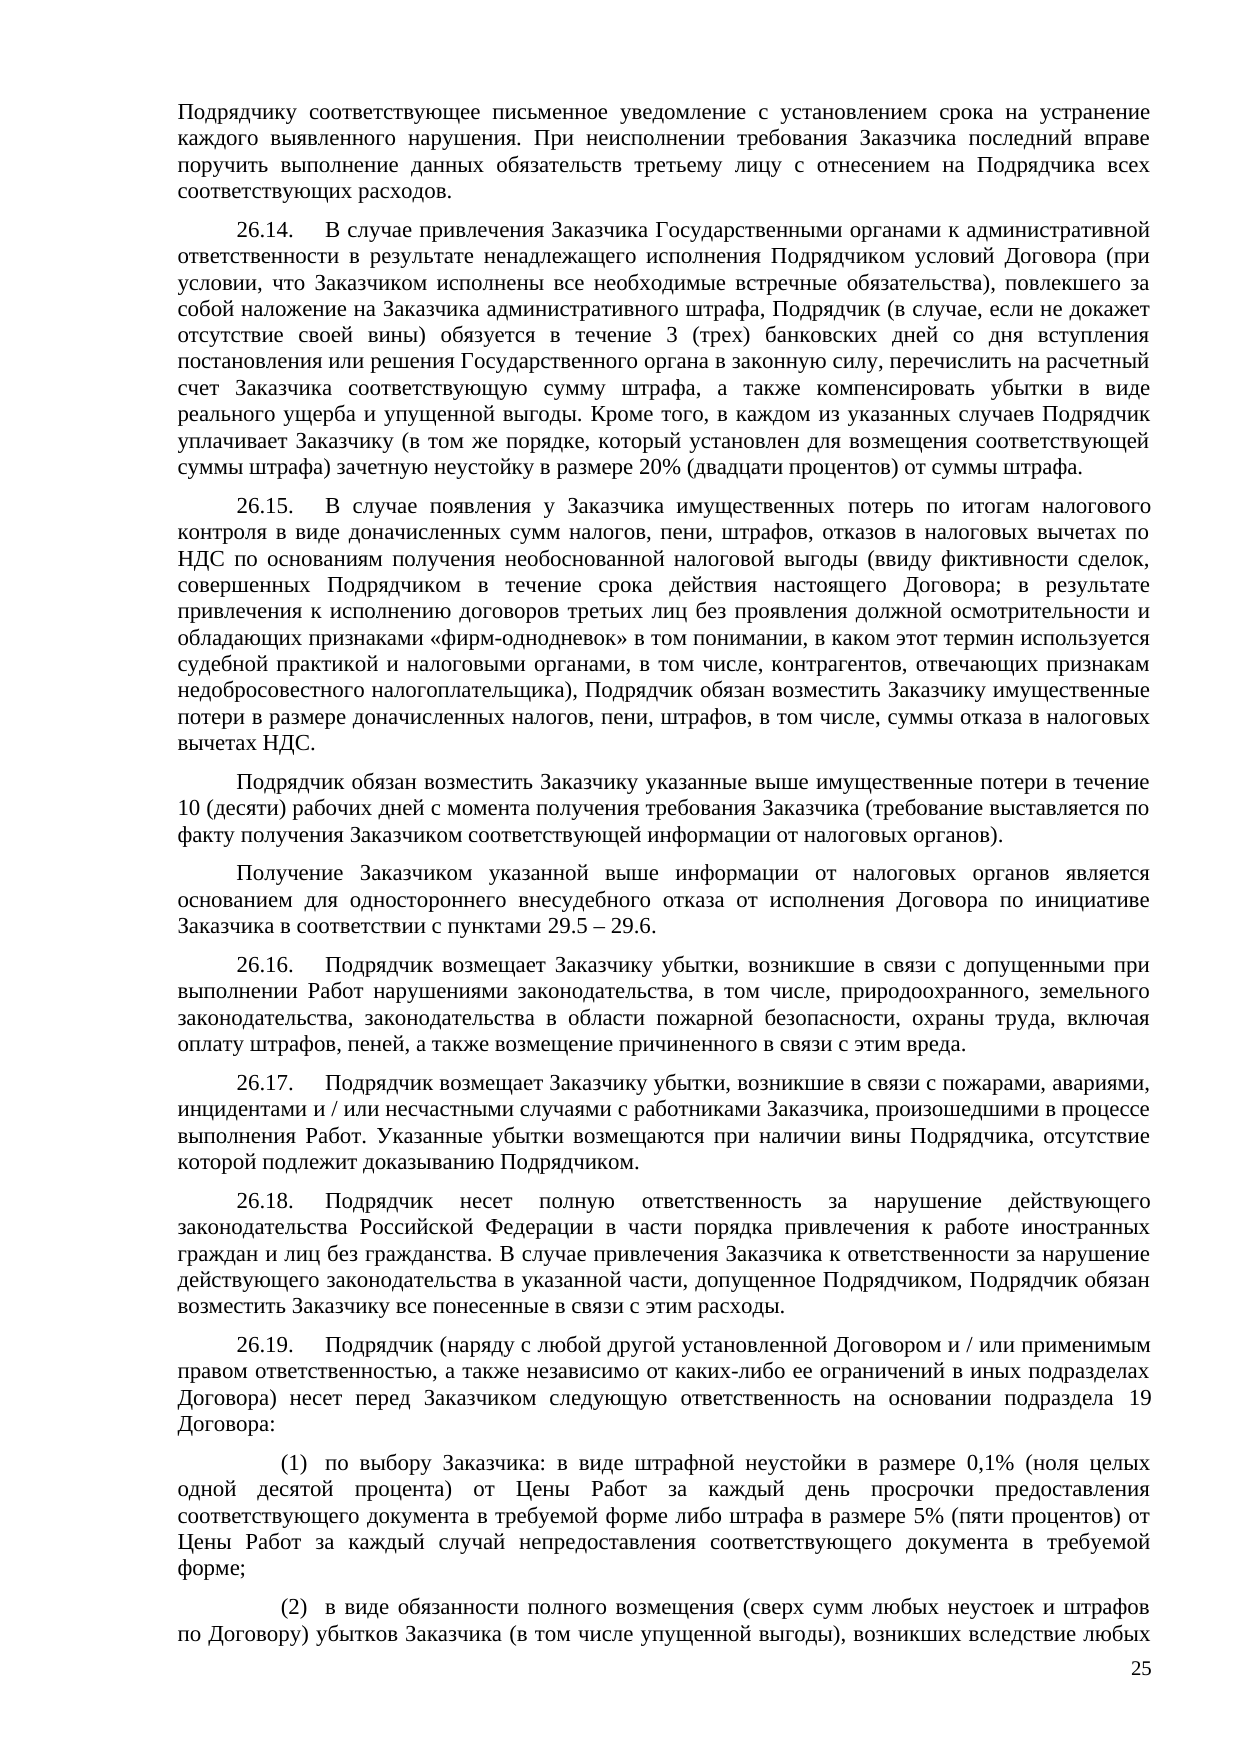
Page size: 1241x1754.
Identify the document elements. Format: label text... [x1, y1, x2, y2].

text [177, 1593, 1152, 1646]
text Подрядчик (наряду с любой другой установленной Договором и / или применимым правом ответственностью, а также независимо от каких-либо ее ограничений в иных подразделах Договора) несет перед Заказчиком следующую ответственность на основании подраздела 19 Договора: [177, 1331, 1152, 1437]
list Получение Заказчиком указанной выше информации от налоговых органов является основанием для одностороннего внесудебного отказа от исполнения Договора по инициативе Заказчика в соответствии с пунктами 29.5 – 29.6. [177, 859, 1152, 938]
text В случае привлечения Заказчика Государственными органами к административной ответственности в результате ненадлежащего исполнения Подрядчиком условий Договора (при условии, что Заказчиком исполнены все необходимые встречные обязательства), повлекшего за собой наложение на Заказчика административного штрафа, Подрядчик (в случае, если не докажет отсутствие своей вины) обязуется в течение 3 (трех) банковских дней со дня вступления постановления или решения Государственного органа в законную силу, перечислить на расчетный счет Заказчика соответствующую сумму штрафа, а также компенсировать убытки в виде реального ущерба и упущенной выгоды. Кроме того, в каждом из указанных случаев Подрядчик уплачивает Заказчику (в том же порядке, который установлен для возмещения соответствующей суммы штрафа) зачетную неустойку в размере 20% (двадцати процентов) от суммы штрафа. [177, 216, 1152, 479]
text Подрядчик возмещает Заказчику убытки, возникшие в связи с пожарами, авариями, инцидентами и / или несчастными случаями с работниками Заказчика, произошедшими в процессе выполнения Работ. Указанные убытки возмещаются при наличии вины Подрядчика, отсутствие которой подлежит доказыванию Подрядчиком. [177, 1069, 1152, 1174]
text Подрядчик возмещает Заказчику убытки, возникшие в связи с допущенными при выполнении Работ нарушениями законодательства, в том числе, природоохранного, земельного законодательства, законодательства в области пожарной безопасности, охраны труда, включая оплату штрафов, пеней, а также возмещение причиненного в связи с этим вреда. [177, 951, 1152, 1056]
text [177, 98, 1152, 203]
text В случае появления у Заказчика имущественных потерь по итогам налогового контроля в виде доначисленных сумм налогов, пени, штрафов, отказов в налоговых вычетах по НДС по основаниям получения необоснованной налоговой выгоды (ввиду фиктивности сделок, совершенных Подрядчиком в течение срока действия настоящего Договора; в результате привлечения к исполнению договоров третьих лиц без проявления должной осмотрительности и обладающих признаками «фирм-однодневок» в том понимании, в каком этот термин используется судебной практикой и налоговыми органами, в том числе, контрагентов, отвечающих признакам недобросовестного налогоплательщика), Подрядчик обязан возместить Заказчику имущественные потери в размере доначисленных налогов, пени, штрафов, в том числе, суммы отказа в налоговых вычетах НДС. [177, 492, 1152, 755]
text Подрядчик несет полную ответственность за нарушение действующего законодательства Российской Федерации в части порядка привлечения к работе иностранных граждан и лиц без гражданства. В случае привлечения Заказчика к ответственности за нарушение действующего законодательства в указанной части, допущенное Подрядчиком, Подрядчик обязан возместить Заказчику все понесенные в связи с этим расходы. [177, 1187, 1152, 1319]
list Подрядчик обязан возместить Заказчику указанные выше имущественные потери в течение 10 (десяти) рабочих дней с момента получения требования Заказчика (требование выставляется по факту получения Заказчиком соответствующей информации от налоговых органов). [177, 768, 1152, 847]
text по выбору Заказчика: в виде штрафной неустойки в размере 0,1% (ноля целых одной десятой процента) от Цены Работ за каждый день просрочки предоставления соответствующего документа в требуемой форме либо штрафа в размере 5% (пяти процентов) от Цены Работ за каждый случай непредоставления соответствующего документа в требуемой форме; [177, 1449, 1152, 1581]
